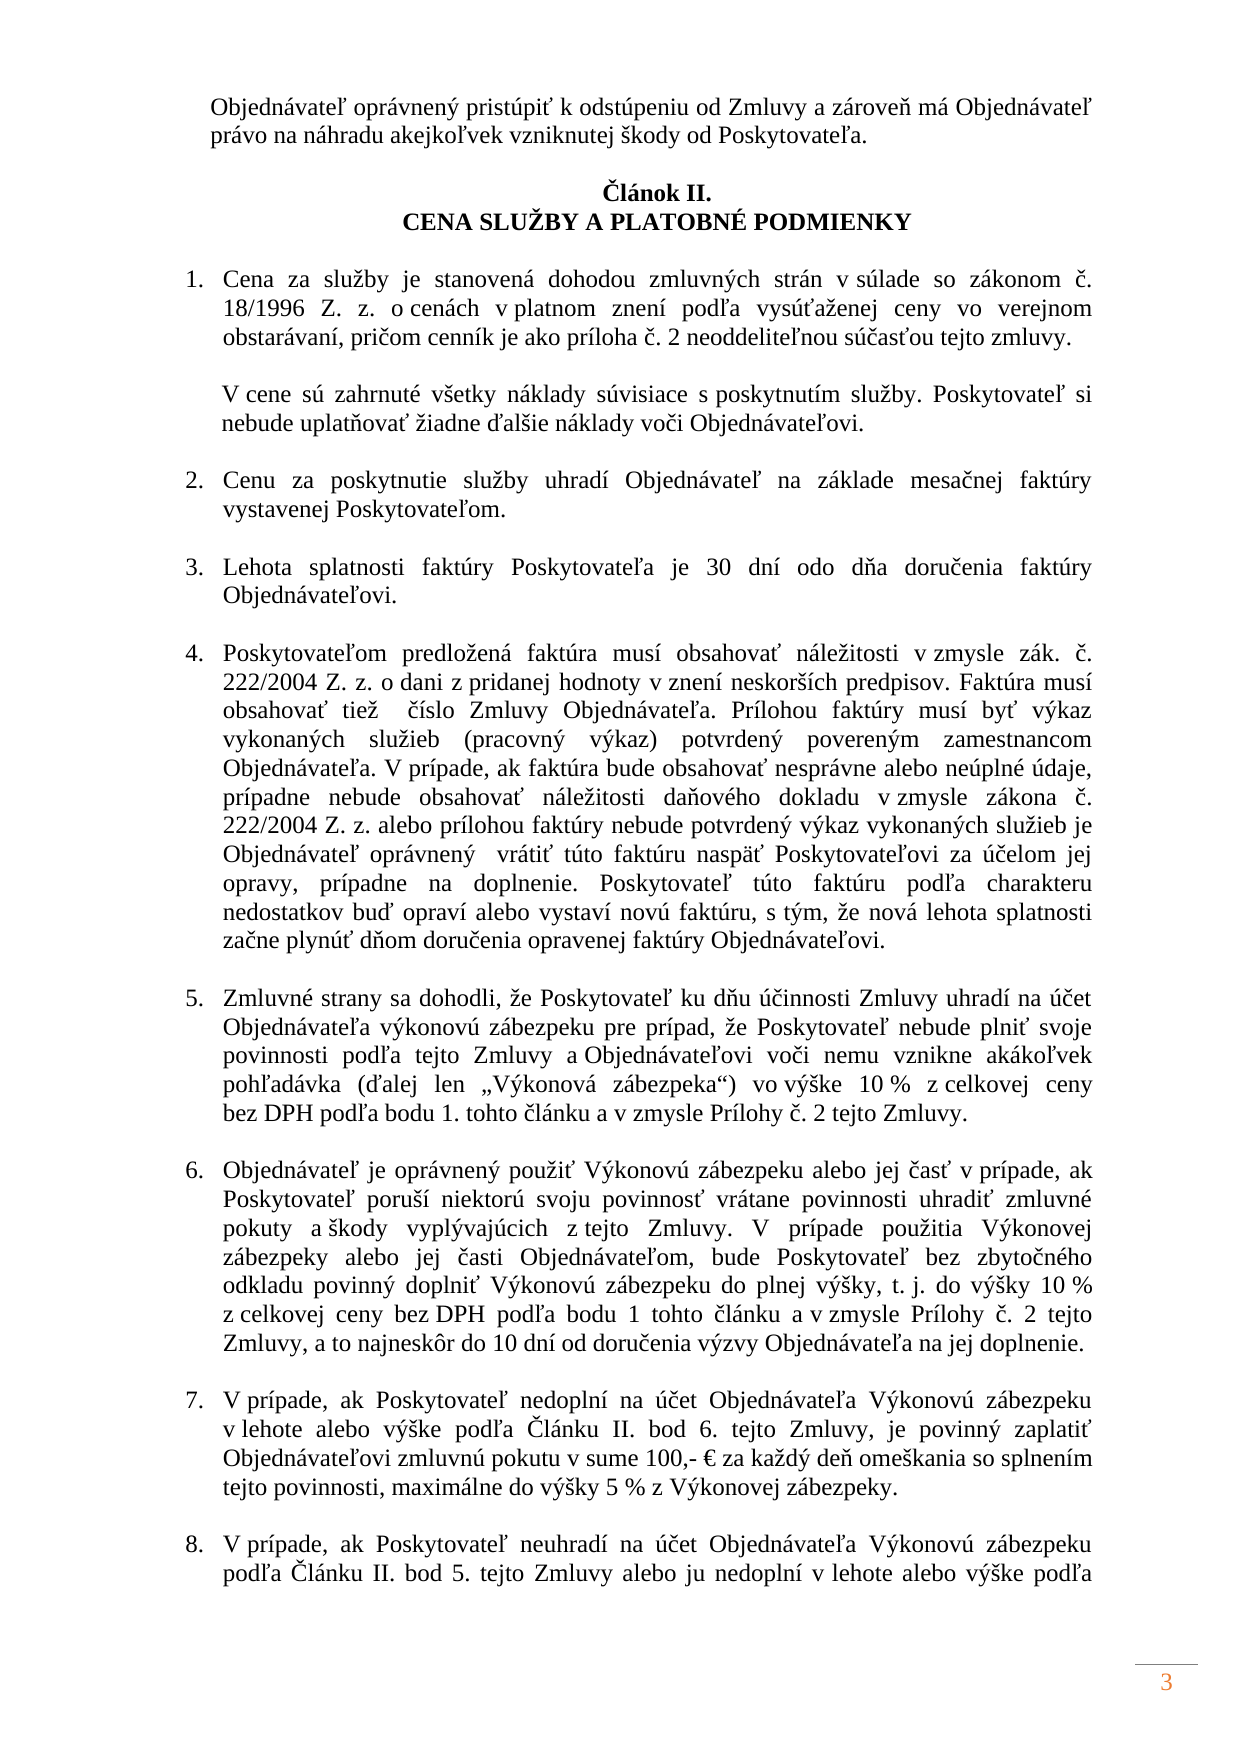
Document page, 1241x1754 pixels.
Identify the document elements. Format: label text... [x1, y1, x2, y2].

text V cene sú zahrnuté všetky náklady súvisiace s poskytnutím služby. Poskytovateľ si nebude uplatňovať žiadne ďalšie náklady voči Objednávateľovi. [221, 379, 1093, 437]
list Cenu za poskytnutie služby uhradí Objednávateľ na základe mesačnej faktúry vystavenej Poskytovateľom. [185, 465, 1093, 523]
list Cena za služby je stanovená dohodou zmluvných strán v súlade so zákonom č. 18/1996 Z. z. o cenách v platnom znení podľa vysúťaženej ceny vo verejnom obstarávaní, pričom cenník je ako príloha č. 2 neoddeliteľnou súčasťou tejto zmluvy. [185, 264, 1093, 350]
list Zmluvné strany sa dohodli, že Poskytovateľ ku dňu účinnosti Zmluvy uhradí na účet Objednávateľa výkonovú zábezpeku pre prípad, že Poskytovateľ nebude plniť svoje povinnosti podľa tejto Zmluvy a Objednávateľovi voči nemu vznikne akákoľvek pohľadávka (ďalej len „Výkonová zábezpeka“) vo výške 10 % z celkovej ceny bez DPH podľa bodu 1. tohto článku a v zmysle Prílohy č. 2 tejto Zmluvy. [185, 983, 1093, 1127]
list CENA SLUŽBY A PLATOBNÉ PODMIENKY [221, 207, 1093, 235]
list Objednávateľ je oprávnený použiť Výkonovú zábezpeku alebo jej časť v prípade, ak Poskytovateľ poruší niektorú svoju povinnosť vrátane povinnosti uhradiť zmluvné pokuty a škody vyplývajúcich z tejto Zmluvy. V prípade použitia Výkonovej zábezpeky alebo jej časti Objednávateľom, bude Poskytovateľ bez zbytočného odkladu povinný doplniť Výkonovú zábezpeku do plnej výšky, t. j. do výšky 10 % z celkovej ceny bez DPH podľa bodu 1 tohto článku a v zmysle Prílohy č. 2 tejto Zmluvy, a to najneskôr do 10 dní od doručenia výzvy Objednávateľa na jej doplnenie. [185, 1155, 1093, 1357]
list Článok II. [221, 178, 1093, 207]
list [185, 1529, 1093, 1587]
list Lehota splatnosti faktúry Poskytovateľa je 30 dní odo dňa doručenia faktúry Objednávateľovi. [185, 552, 1093, 609]
list Poskytovateľom predložená faktúra musí obsahovať náležitosti v zmysle zák. č. 222/2004 Z. z. o dani z pridanej hodnoty v znení neskorších predpisov. Faktúra musí obsahovať tiež číslo Zmluvy Objednávateľa. Prílohou faktúry musí byť výkaz vykonaných služieb (pracovný výkaz) potvrdený povereným zamestnancom Objednávateľa. V prípade, ak faktúra bude obsahovať nesprávne alebo neúplné údaje, prípadne nebude obsahovať náležitosti daňového dokladu v zmysle zákona č. 222/2004 Z. z. alebo prílohou faktúry nebude potvrdený výkaz vykonaných služieb je Objednávateľ oprávnený vrátiť túto faktúru naspäť Poskytovateľovi za účelom jej opravy, prípadne na doplnenie. Poskytovateľ túto faktúru podľa charakteru nedostatkov buď opraví alebo vystaví novú faktúru, s tým, že nová lehota splatnosti začne plynúť dňom doručenia opravenej faktúry Objednávateľovi. [185, 638, 1093, 954]
list V prípade, ak Poskytovateľ nedoplní na účet Objednávateľa Výkonovú zábezpeku v lehote alebo výške podľa Článku II. bod 6. tejto Zmluvy, je povinný zaplatiť Objednávateľovi zmluvnú pokutu v sume 100,- € za každý deň omeškania so splnením tejto povinnosti, maximálne do výšky 5 % z Výkonovej zábezpeky. [185, 1385, 1093, 1500]
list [173, 92, 1093, 149]
